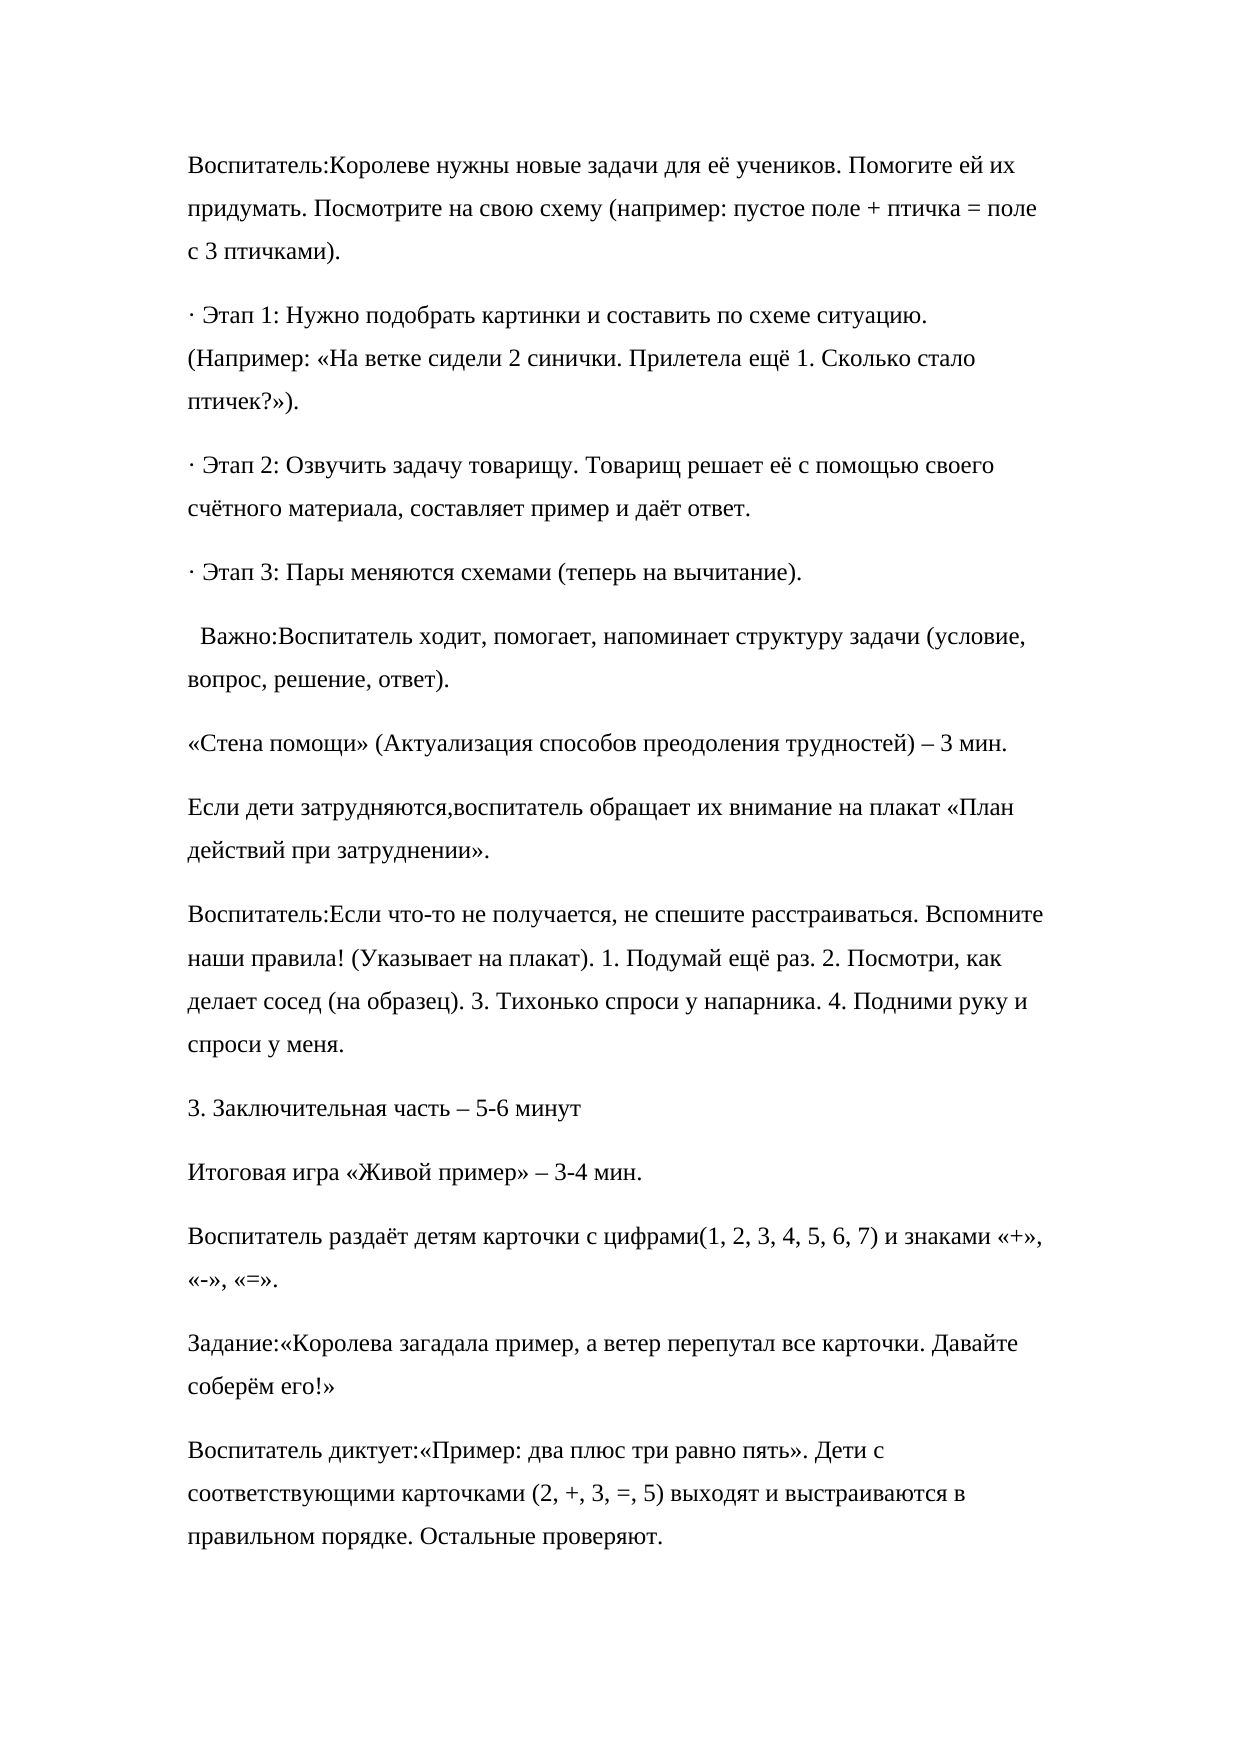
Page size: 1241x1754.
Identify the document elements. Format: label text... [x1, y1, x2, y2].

text Воспитатель:Королеве нужны новые задачи для её учеников. Помогите ей их придумать. Посмотрите на свою схему (например: пустое поле + птичка = поле с 3 птичками). [187, 150, 1053, 265]
text Итоговая игра «Живой пример» – 3-4 мин. [187, 1157, 1053, 1186]
text · Этап 1: Нужно подобрать картинки и составить по схеме ситуацию. (Например: «На ветке сидели 2 синички. Прилетела ещё 1. Сколько стало птичек?»). [187, 300, 1053, 415]
text Воспитатель:Если что-то не получается, не спешите расстраиваться. Вспомните наши правила! (Указывает на плакат). 1. Подумай ещё раз. 2. Посмотри, как делает сосед (на образец). 3. Тихонько спроси у напарника. 4. Подними руку и спроси у меня. [187, 899, 1053, 1058]
text Воспитатель диктует:«Пример: два плюс три равно пять». Дети с соответствующими карточками (2, +, 3, =, 5) выходят и выстраиваются в правильном порядке. Остальные проверяют. [187, 1435, 1053, 1550]
text Задание:«Королева загадала пример, а ветер перепутал все карточки. Давайте соберём его!» [187, 1328, 1053, 1400]
text Важно:Воспитатель ходит, помогает, напоминает структуру задачи (условие, вопрос, решение, ответ). [187, 621, 1053, 693]
text 3. Заключительная часть – 5-6 минут [187, 1093, 1053, 1122]
text · Этап 2: Озвучить задачу товарищу. Товарищ решает её с помощью своего счётного материала, составляет пример и даёт ответ. [187, 450, 1053, 522]
text Если дети затрудняются,воспитатель обращает их внимание на плакат «План действий при затруднении». [187, 792, 1053, 864]
text · Этап 3: Пары меняются схемами (теперь на вычитание). [187, 557, 1053, 586]
text «Стена помощи» (Актуализация способов преодоления трудностей) – 3 мин. [187, 728, 1053, 757]
text Воспитатель раздаёт детям карточки с цифрами(1, 2, 3, 4, 5, 6, 7) и знаками «+», «-», «=». [187, 1221, 1053, 1293]
